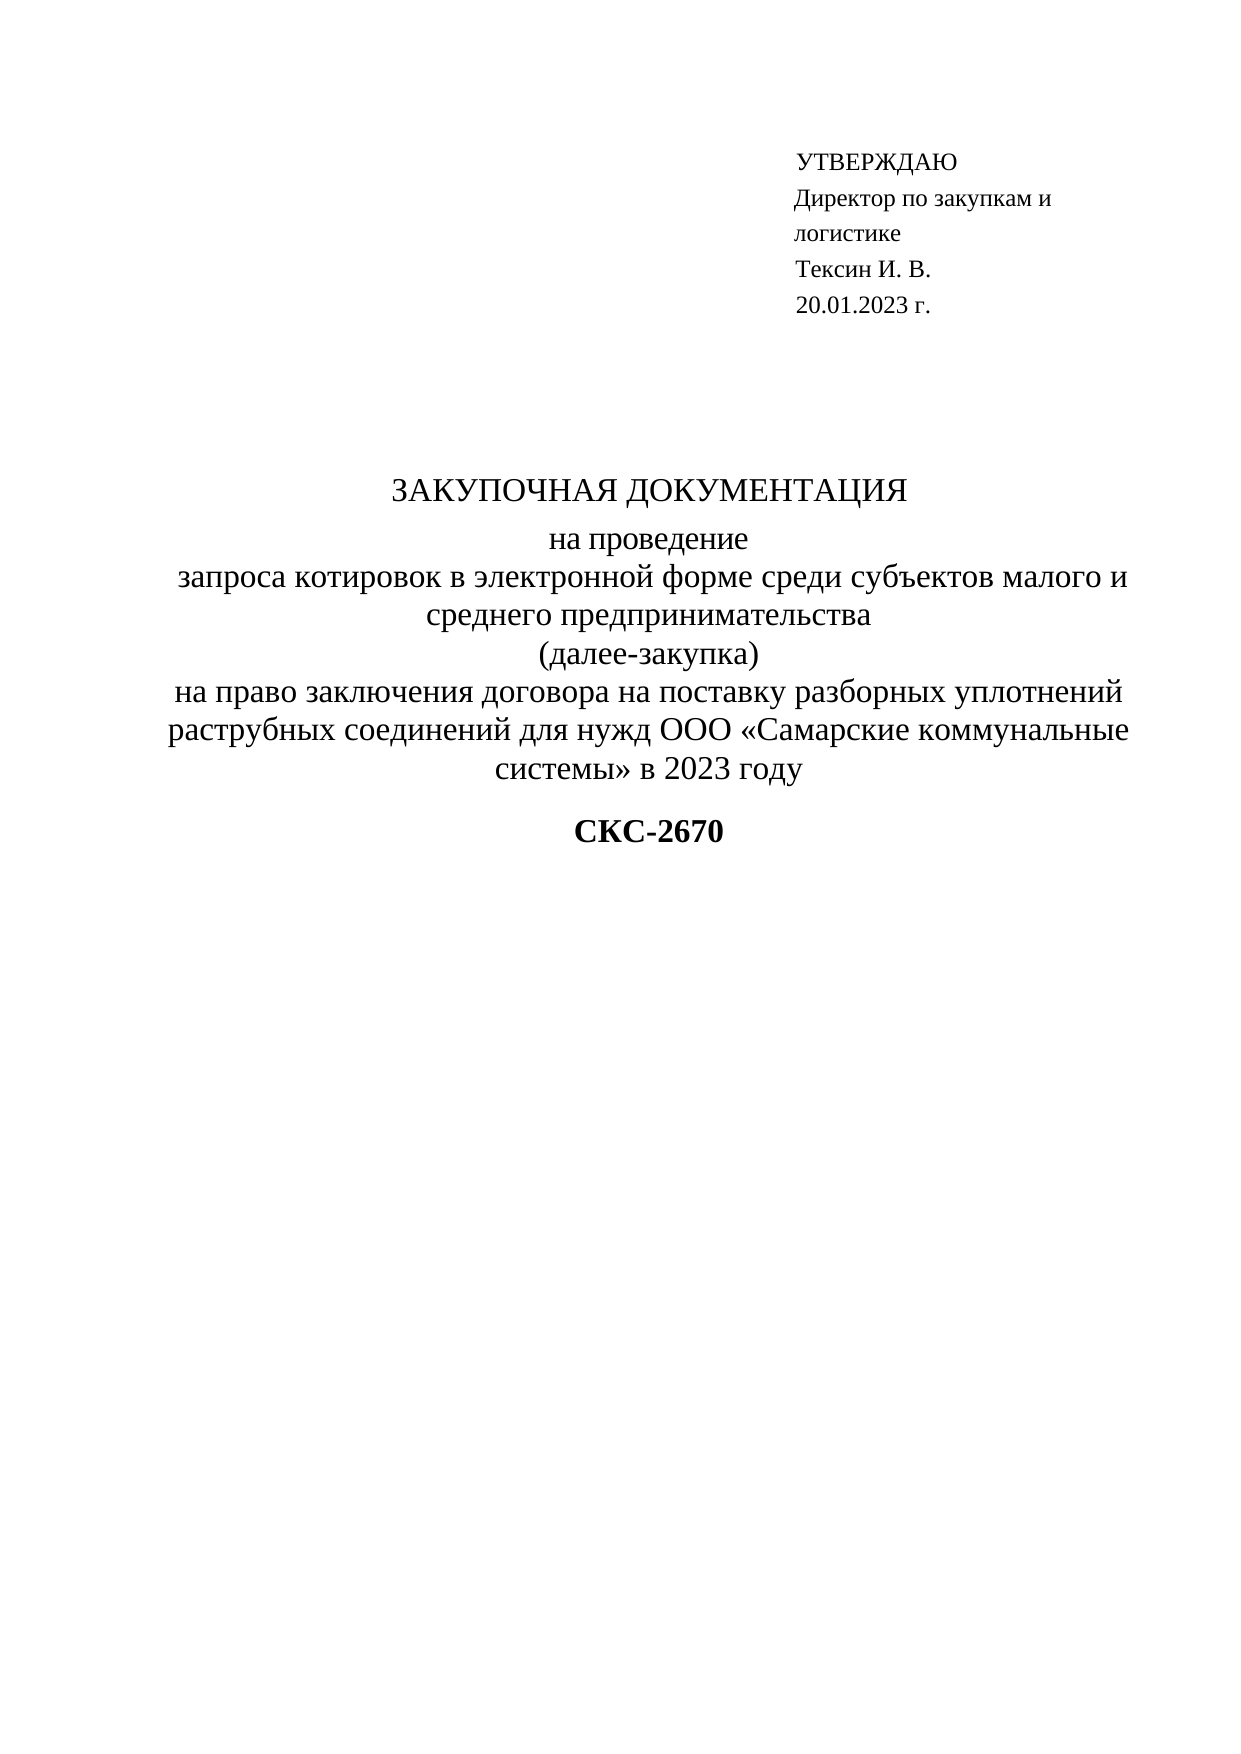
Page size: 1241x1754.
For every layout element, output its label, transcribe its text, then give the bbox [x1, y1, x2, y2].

text логистике [131, 218, 1168, 247]
text на проведение [131, 518, 1166, 556]
text 20.01.2023 г. [131, 290, 1168, 319]
text Тексин И. В. [131, 254, 1168, 283]
text ЗАКУПОЧНАЯ ДОКУМЕНТАЦИЯ [131, 470, 1168, 508]
text УТВЕРЖДАЮ [796, 147, 1168, 175]
text на право заключения договора на поставку разборных уплотнений раструбных соединений для нужд ООО «Самарские коммунальные системы» в 2023 году [131, 671, 1166, 786]
text запроса котировок в электронной форме среди субъектов малого и среднего предпринимательства [131, 556, 1166, 633]
text СКС-2670 [131, 811, 1166, 850]
text Директор по закупкам и [131, 183, 1168, 211]
text (далее-закупка) [131, 633, 1166, 671]
